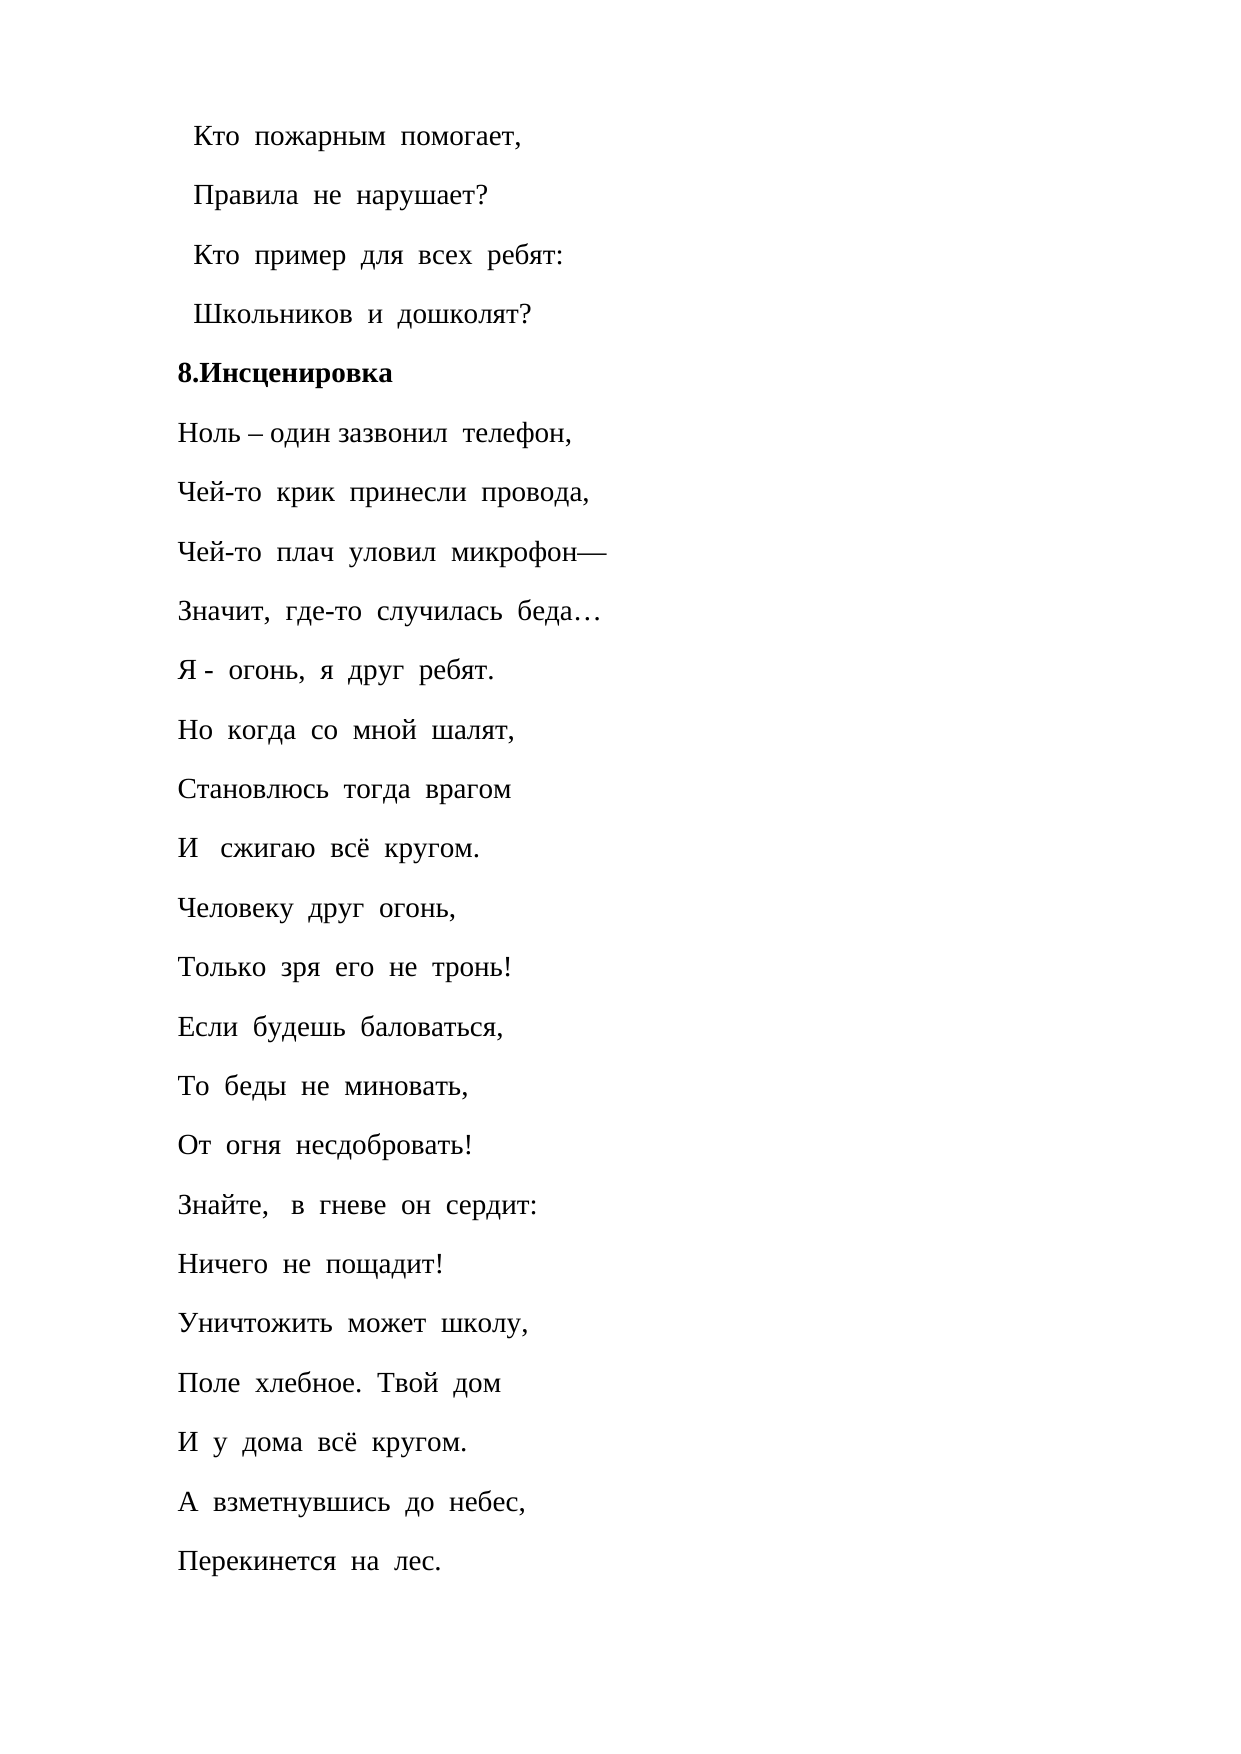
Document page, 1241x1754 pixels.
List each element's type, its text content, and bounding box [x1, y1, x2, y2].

text Уничтожить может школу, [177, 1306, 1152, 1339]
text Только зря его не тронь! [177, 949, 1152, 983]
text Перекинется на лес. [177, 1543, 1152, 1577]
text Ничего не пощадит! [177, 1246, 1152, 1280]
text Поле хлебное. Твой дом [177, 1365, 1152, 1398]
text И у дома всё кругом. [177, 1424, 1152, 1458]
text И сжигаю всё кругом. [177, 831, 1152, 864]
text То беды не миновать, [177, 1068, 1152, 1102]
text А взметнувшись до небес, [177, 1484, 1152, 1517]
text Знайте, в гневе он сердит: [177, 1187, 1152, 1220]
text 8.Инсценировка [177, 356, 1152, 389]
text Но когда со мной шалят, [177, 712, 1152, 745]
text Человеку друг огонь, [177, 890, 1152, 923]
text Я - огонь, я друг ребят. [177, 652, 1152, 686]
text Если будешь баловаться, [177, 1009, 1152, 1042]
text Школьников и дошколят? [47, 296, 1152, 330]
text Ноль – один зазвонил телефон, [177, 415, 1152, 448]
text Становлюсь тогда врагом [177, 771, 1152, 805]
text Чей-то плач уловил микрофон— [177, 534, 1152, 567]
text От огня несдобровать! [177, 1127, 1152, 1161]
text Кто пожарным помогает, [47, 118, 1152, 152]
text Чей-то крик принесли провода, [177, 474, 1152, 508]
text Значит, где-то случилась беда… [177, 593, 1152, 627]
text Правила не нарушает? [47, 177, 1152, 211]
text Кто пример для всех ребят: [47, 237, 1152, 270]
